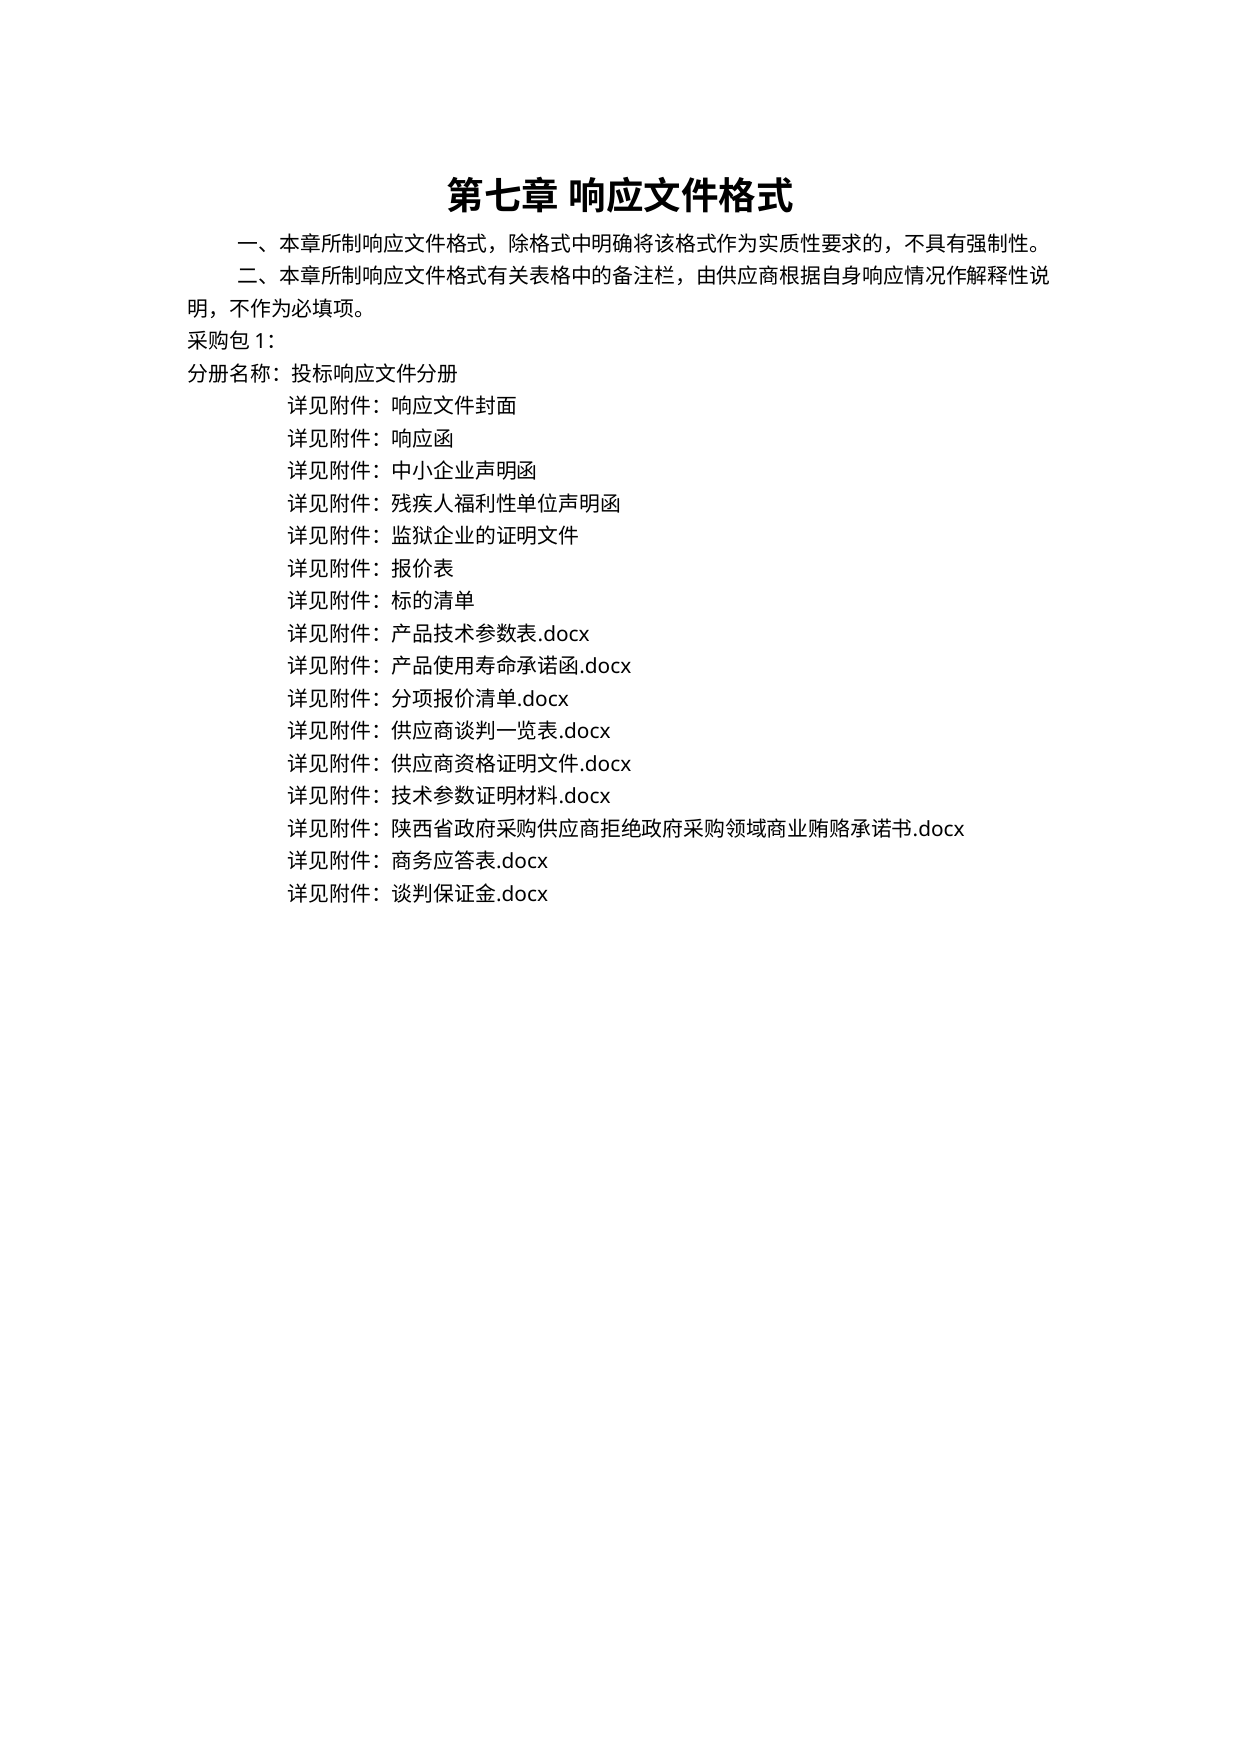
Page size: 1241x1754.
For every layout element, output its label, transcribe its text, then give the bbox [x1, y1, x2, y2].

text 详见附件：产品技术参数表.docx [187, 617, 1053, 649]
text 二、本章所制响应文件格式有关表格中的备注栏，由供应商根据自身响应情况作解释性说明，不作为必填项。 [187, 259, 1053, 324]
text 第七章 响应文件格式 [187, 162, 1053, 227]
text 详见附件：中小企业声明函 [187, 454, 1053, 487]
text 详见附件：分项报价清单.docx [187, 682, 1053, 714]
text 详见附件：监狱企业的证明文件 [187, 519, 1053, 552]
text 详见附件：产品使用寿命承诺函.docx [187, 649, 1053, 682]
text 分册名称：投标响应文件分册 [187, 357, 1053, 389]
text 详见附件：残疾人福利性单位声明函 [187, 487, 1053, 519]
text 采购包1： [187, 324, 1053, 357]
text 详见附件：陕西省政府采购供应商拒绝政府采购领域商业贿赂承诺书.docx [187, 812, 1053, 844]
text 详见附件：响应文件封面 [187, 389, 1053, 422]
text 详见附件：标的清单 [187, 584, 1053, 617]
text 详见附件：供应商谈判一览表.docx [187, 714, 1053, 747]
text 详见附件：供应商资格证明文件.docx [187, 747, 1053, 779]
text 详见附件：响应函 [187, 422, 1053, 454]
text 详见附件：商务应答表.docx [187, 844, 1053, 877]
text 详见附件：报价表 [187, 552, 1053, 584]
text 一、本章所制响应文件格式，除格式中明确将该格式作为实质性要求的，不具有强制性。 [187, 227, 1053, 259]
text 详见附件：技术参数证明材料.docx [187, 779, 1053, 812]
text 详见附件：谈判保证金.docx [187, 877, 1053, 909]
